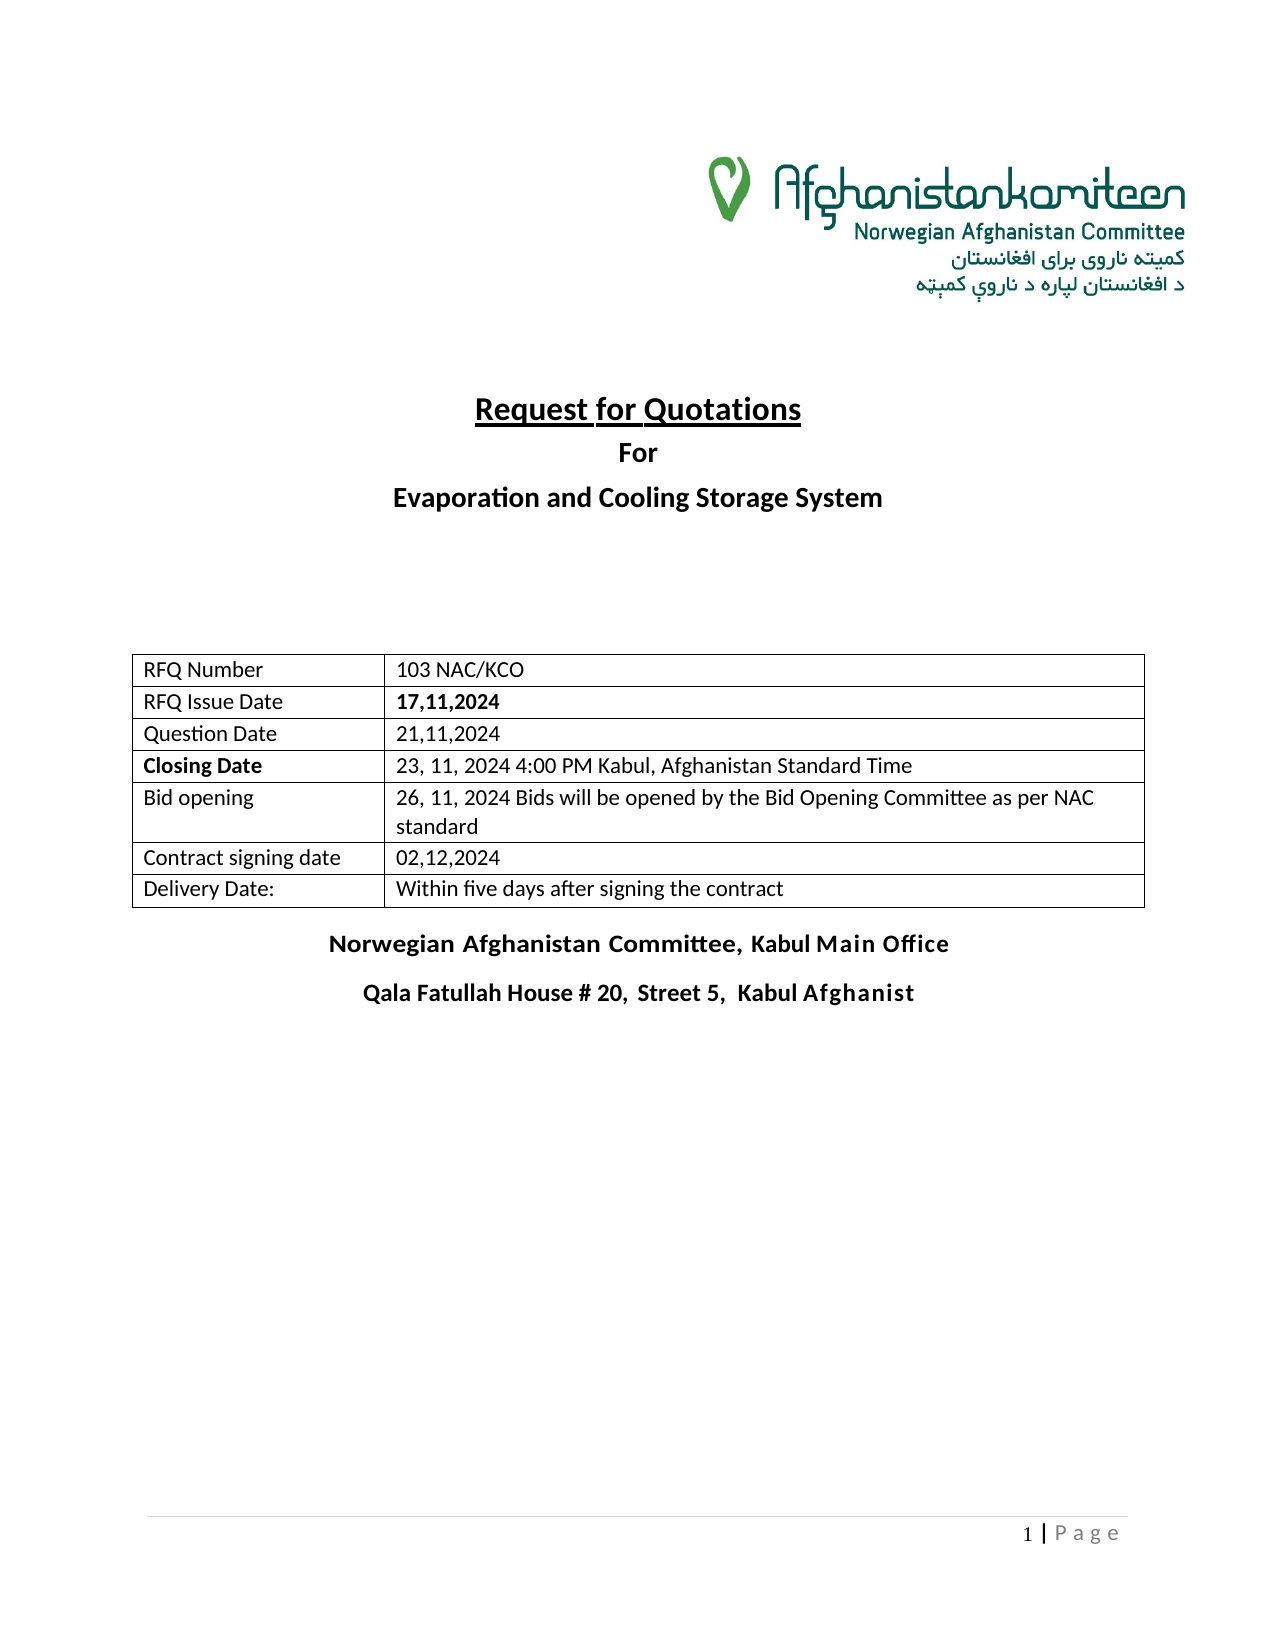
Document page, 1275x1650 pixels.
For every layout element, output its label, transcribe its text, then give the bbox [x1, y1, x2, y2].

table_cell 26, 11, 2024 Bids will be opened by the Bid Opening Committee as per NAC standard [385, 783, 1144, 842]
table_cell 21,11,2024 [385, 719, 1144, 750]
table_cell Question Date [133, 719, 384, 750]
table_cell 02,12,2024 [385, 843, 1144, 873]
text Qala Fatullah House # 20, Street 5, Kabul Afghanist [85, 977, 1192, 1008]
text Evaporation and Cooling Storage System [85, 473, 1191, 516]
table_cell Contract signing date [133, 843, 384, 873]
table_cell 17,11,2024 [385, 687, 1144, 718]
table_cell RFQ Issue Date [133, 687, 384, 718]
text For [85, 428, 1191, 472]
text Request for Quotations [85, 389, 1191, 427]
table_cell 23, 11, 2024 4:00 PM Kabul, Afghanistan Standard Time [385, 751, 1144, 782]
table_cell Closing Date [133, 751, 384, 782]
table_cell Within five days after signing the contract [385, 875, 1144, 907]
picture [702, 149, 1191, 306]
table_cell Bid opening [133, 783, 384, 842]
table_cell Delivery Date: [133, 875, 384, 907]
text Norwegian Afghanistan Committee, Kabul Main Office [85, 928, 1192, 958]
table_header 103 NAC/KCO [385, 655, 1144, 686]
table_header RFQ Number [133, 655, 384, 686]
